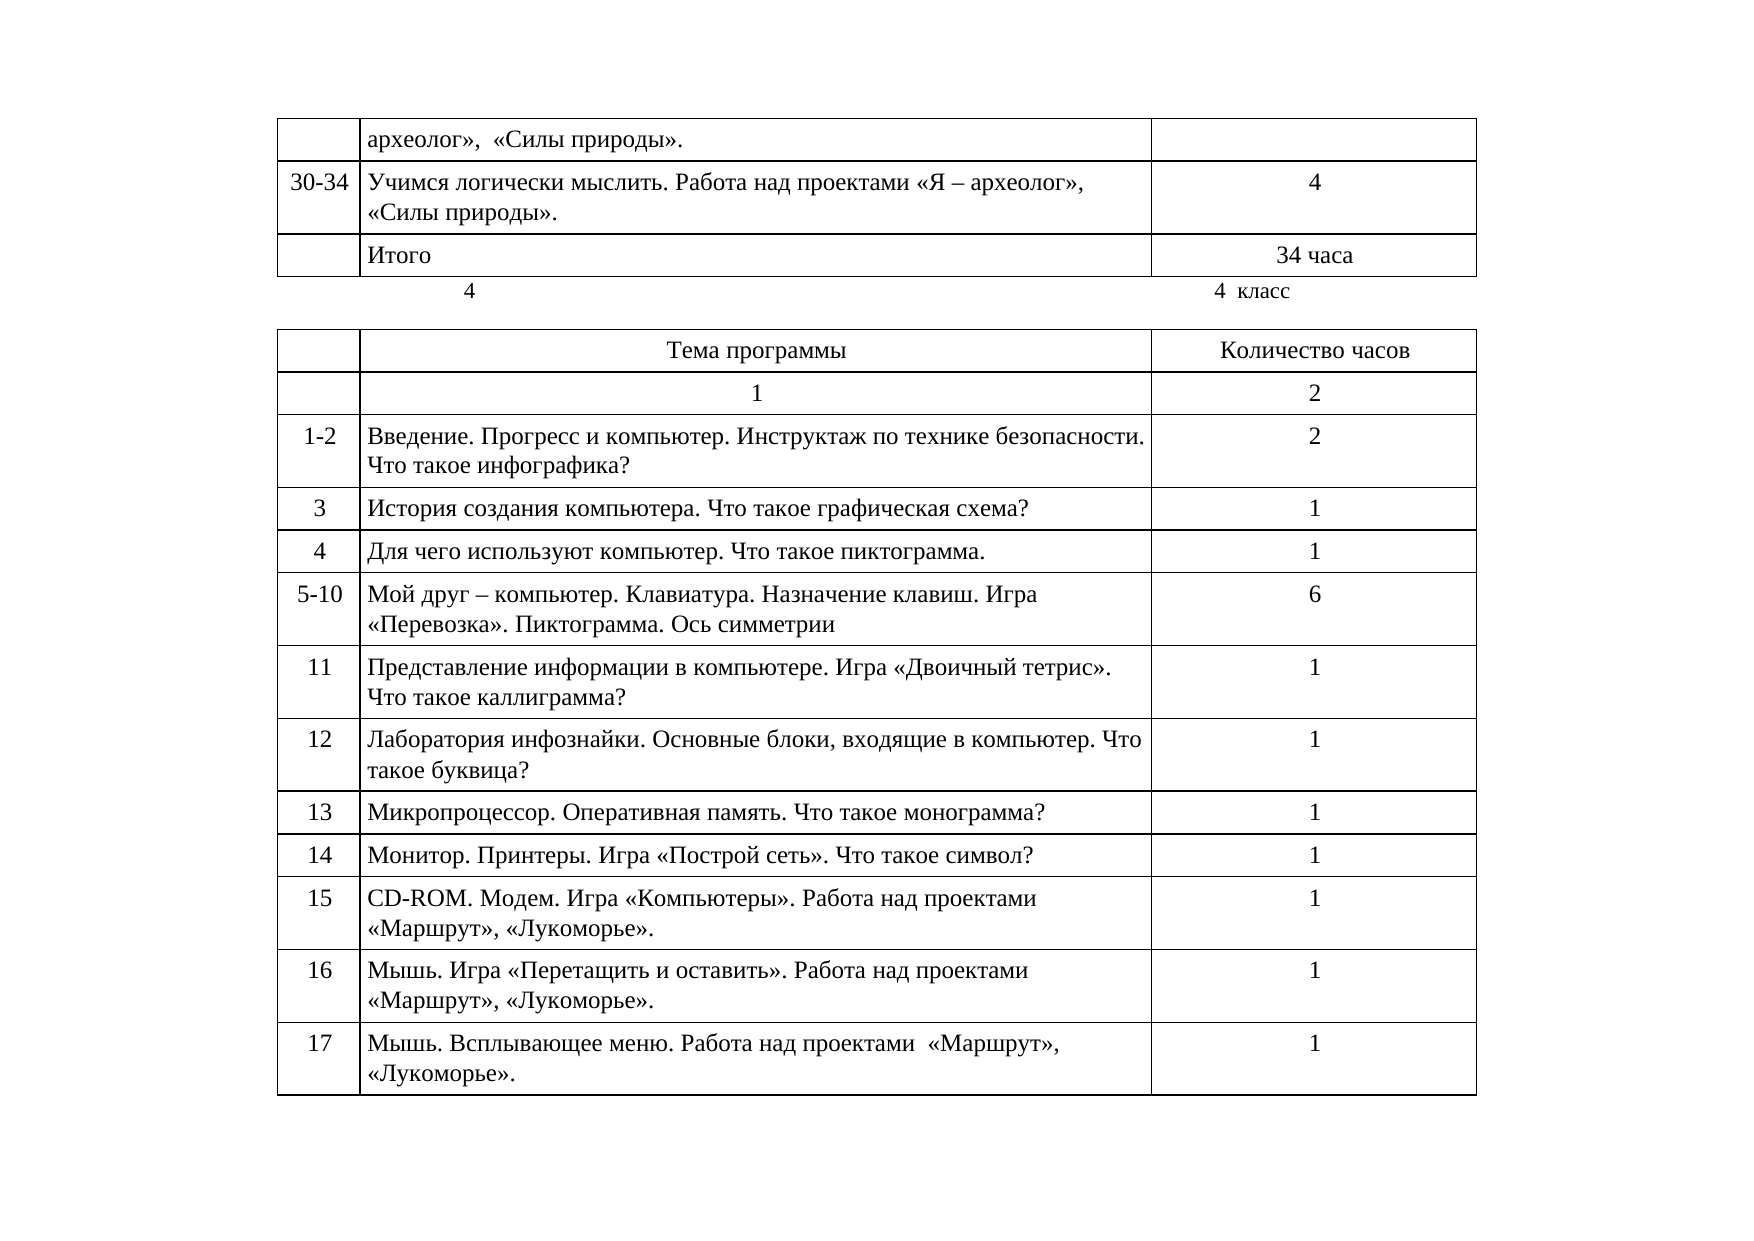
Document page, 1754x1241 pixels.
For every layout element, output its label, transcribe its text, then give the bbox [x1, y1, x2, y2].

table_cell Для чего используют компьютер. Что такое пиктограмма. [361, 531, 1151, 572]
table_cell 14 [278, 835, 359, 876]
list 4 класс [106, 277, 1648, 303]
table_cell Мой друг – компьютер. Клавиатура. Назначение клавиш. Игра «Перевозка». Пиктограмма. Ось симметрии [361, 573, 1151, 645]
table_header [1152, 119, 1476, 160]
table_cell 6 [1152, 573, 1476, 645]
table_cell Представление информации в компьютере. Игра «Двоичный тетрис». Что такое каллиграмма? [361, 646, 1151, 718]
table_cell 5-10 [278, 573, 359, 645]
table_cell 1 [1152, 646, 1476, 718]
table_header Количество часов [1152, 330, 1476, 371]
table_cell 13 [278, 792, 359, 833]
table_cell История создания компьютера. Что такое графическая схема? [361, 488, 1151, 529]
table_cell 17 [278, 1023, 359, 1094]
table_cell 2 [1152, 415, 1476, 487]
table_cell 1 [361, 373, 1151, 414]
table_cell Мышь. Игра «Перетащить и оставить». Работа над проектами «Маршрут», «Лукоморье». [361, 950, 1151, 1021]
table_cell 1 [1152, 488, 1476, 529]
table_cell 30-34 [278, 162, 359, 233]
table_header Тема программы [361, 330, 1151, 371]
table_cell 4 [278, 531, 359, 572]
table_cell 11 [278, 646, 359, 718]
table_cell 3 [278, 488, 359, 529]
table_cell Микропроцессор. Оперативная память. Что такое монограмма? [361, 792, 1151, 833]
table_cell 1 [1152, 792, 1476, 833]
table_cell 1 [1152, 719, 1476, 790]
table_cell Учимся логически мыслить. Работа над проектами «Я – археолог», «Силы природы». [361, 162, 1151, 233]
table_cell 4 [1152, 162, 1476, 233]
table_cell [278, 373, 359, 414]
table_cell СD-RОМ. Модем. Игра «Компьютеры». Работа над проектами «Маршрут», «Лукоморье». [361, 877, 1151, 948]
table_cell 34 часа [1152, 235, 1476, 276]
table_cell Введение. Прогресс и компьютер. Инструктаж по технике безопасности. Что такое инфографика? [361, 415, 1151, 487]
table_cell [278, 235, 359, 276]
table_cell 1 [1152, 1023, 1476, 1094]
table_cell 1 [1152, 950, 1476, 1021]
table_cell 1-2 [278, 415, 359, 487]
table_cell 2 [1152, 373, 1476, 414]
table_cell 16 [278, 950, 359, 1021]
table_cell 1 [1152, 877, 1476, 948]
table_cell Лаборатория инфознайки. Основные блоки, входящие в компьютер. Что такое буквица? [361, 719, 1151, 790]
table_cell 1 [1152, 835, 1476, 876]
table_cell 1 [1152, 531, 1476, 572]
table_cell 12 [278, 719, 359, 790]
table_header [278, 119, 359, 160]
table_header археолог», «Силы природы». [361, 119, 1151, 160]
table_cell 15 [278, 877, 359, 948]
table_header [278, 330, 359, 371]
table_cell Итого [361, 235, 1151, 276]
table_cell Мышь. Всплывающее меню. Работа над проектами «Маршрут», «Лукоморье». [361, 1023, 1151, 1094]
table_cell Монитор. Принтеры. Игра «Построй сеть». Что такое символ? [361, 835, 1151, 876]
